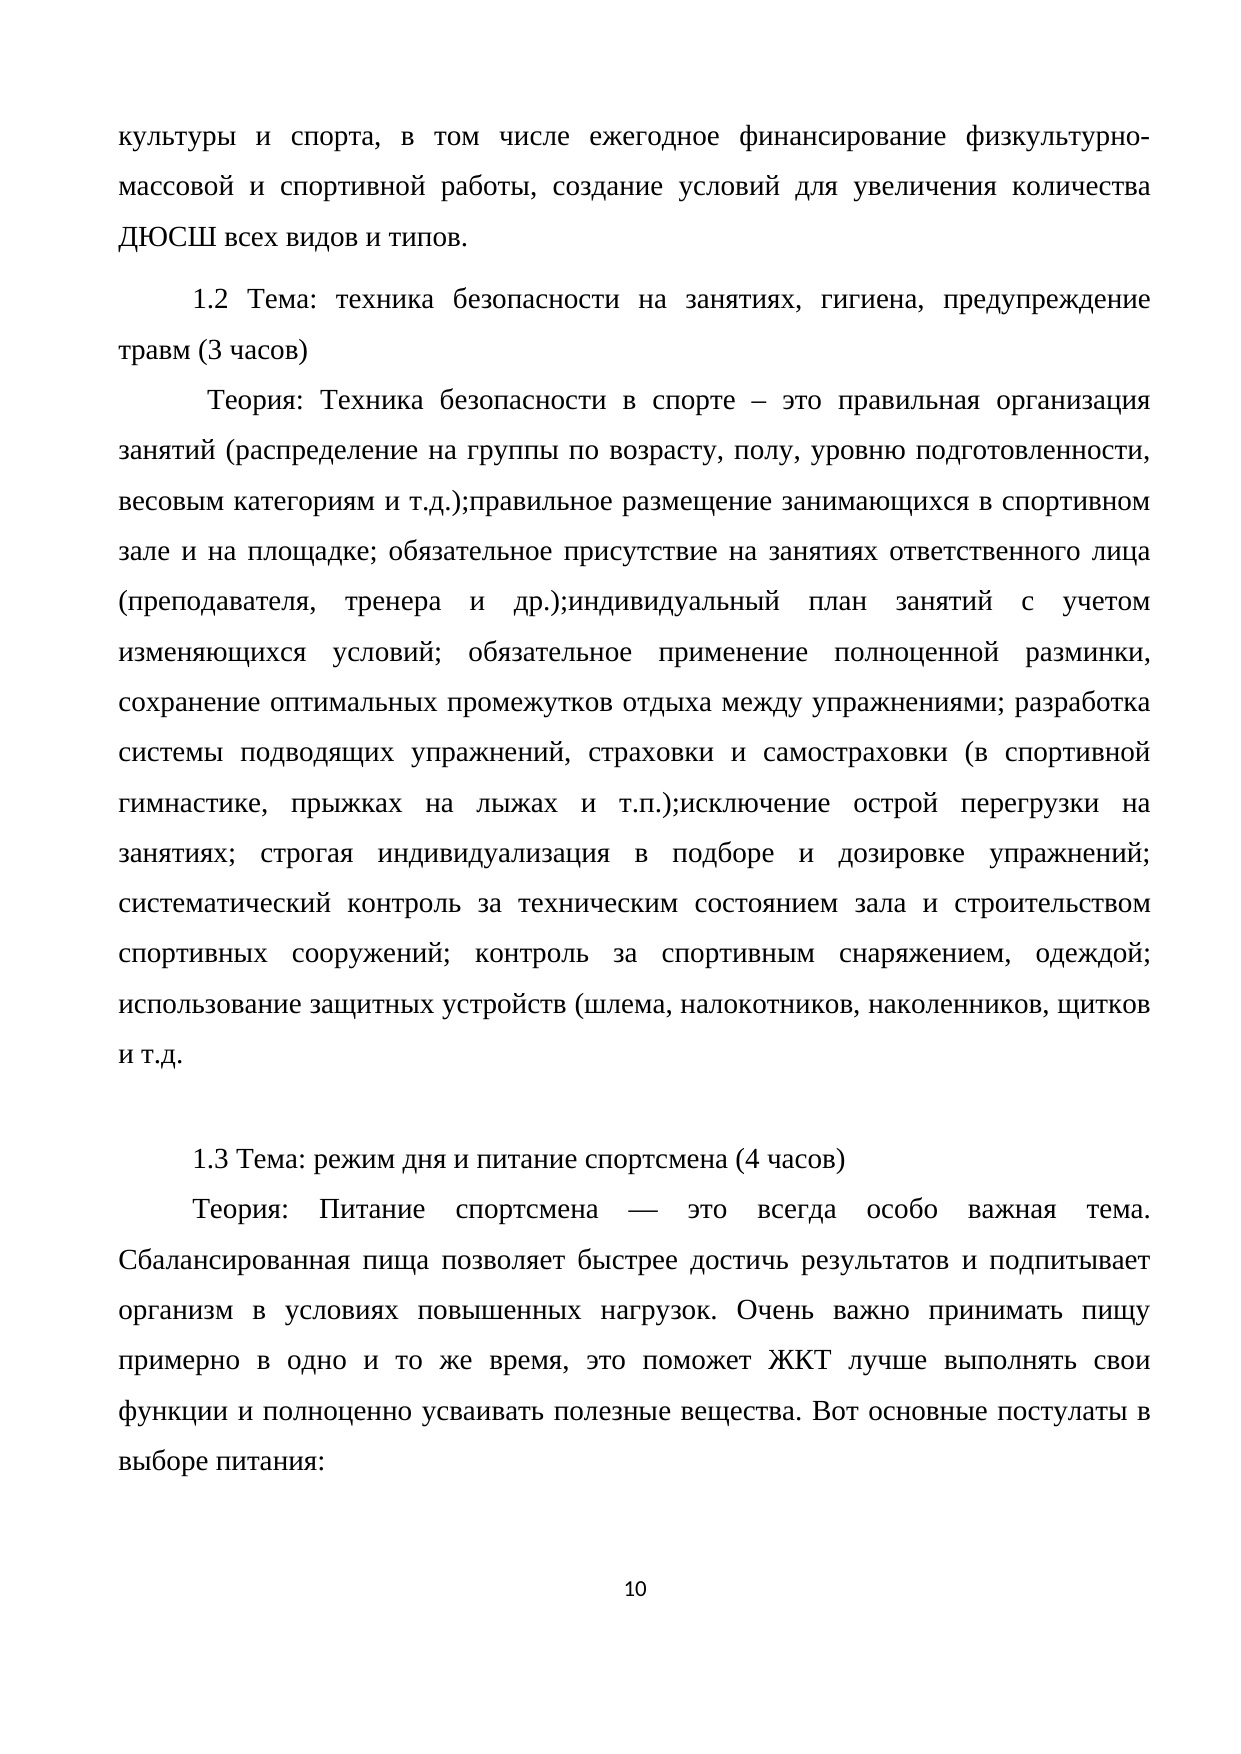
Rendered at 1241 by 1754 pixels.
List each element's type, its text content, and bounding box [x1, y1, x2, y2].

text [118, 118, 1152, 252]
text Теория: Техника безопасности в спорте – это правильная организация занятий (распределение на группы по возрасту, полу, уровню подготовленности, весовым категориям и т.д.);правильное размещение занимающихся в спортивном зале и на площадке; обязательное присутствие на занятиях ответственного лица (преподавателя, тренера и др.);индивидуальный план занятий с учетом изменяющихся условий; обязательное применение полноценной разминки, сохранение оптимальных промежутков отдыха между упражнениями; разработка системы подводящих упражнений, страховки и самостраховки (в спортивной гимнастике, прыжках на лыжах и т.п.);исключение острой перегрузки на занятиях; строгая индивидуализация в подборе и дозировке упражнений; систематический контроль за техническим состоянием зала и строительством спортивных сооружений; контроль за спортивным снаряжением, одеждой; использование защитных устройств (шлема, налокотников, наколенников, щитков и т.д. [118, 382, 1152, 1070]
text 1.3 Тема: режим дня и питание спортсмена (4 часов) [118, 1141, 1152, 1175]
text 1.2 Тема: техника безопасности на занятиях, гигиена, предупреждение травм (3 часов) [118, 282, 1152, 365]
text Теория: Питание спортсмена — это всегда особо важная тема. Сбалансированная пища позволяет быстрее достичь результатов и подпитывает организм в условиях повышенных нагрузок. Очень важно принимать пищу примерно в одно и то же время, это поможет ЖКТ лучше выполнять свои функции и полноценно усваивать полезные вещества. Вот основные постулаты в выборе питания: [118, 1192, 1152, 1477]
